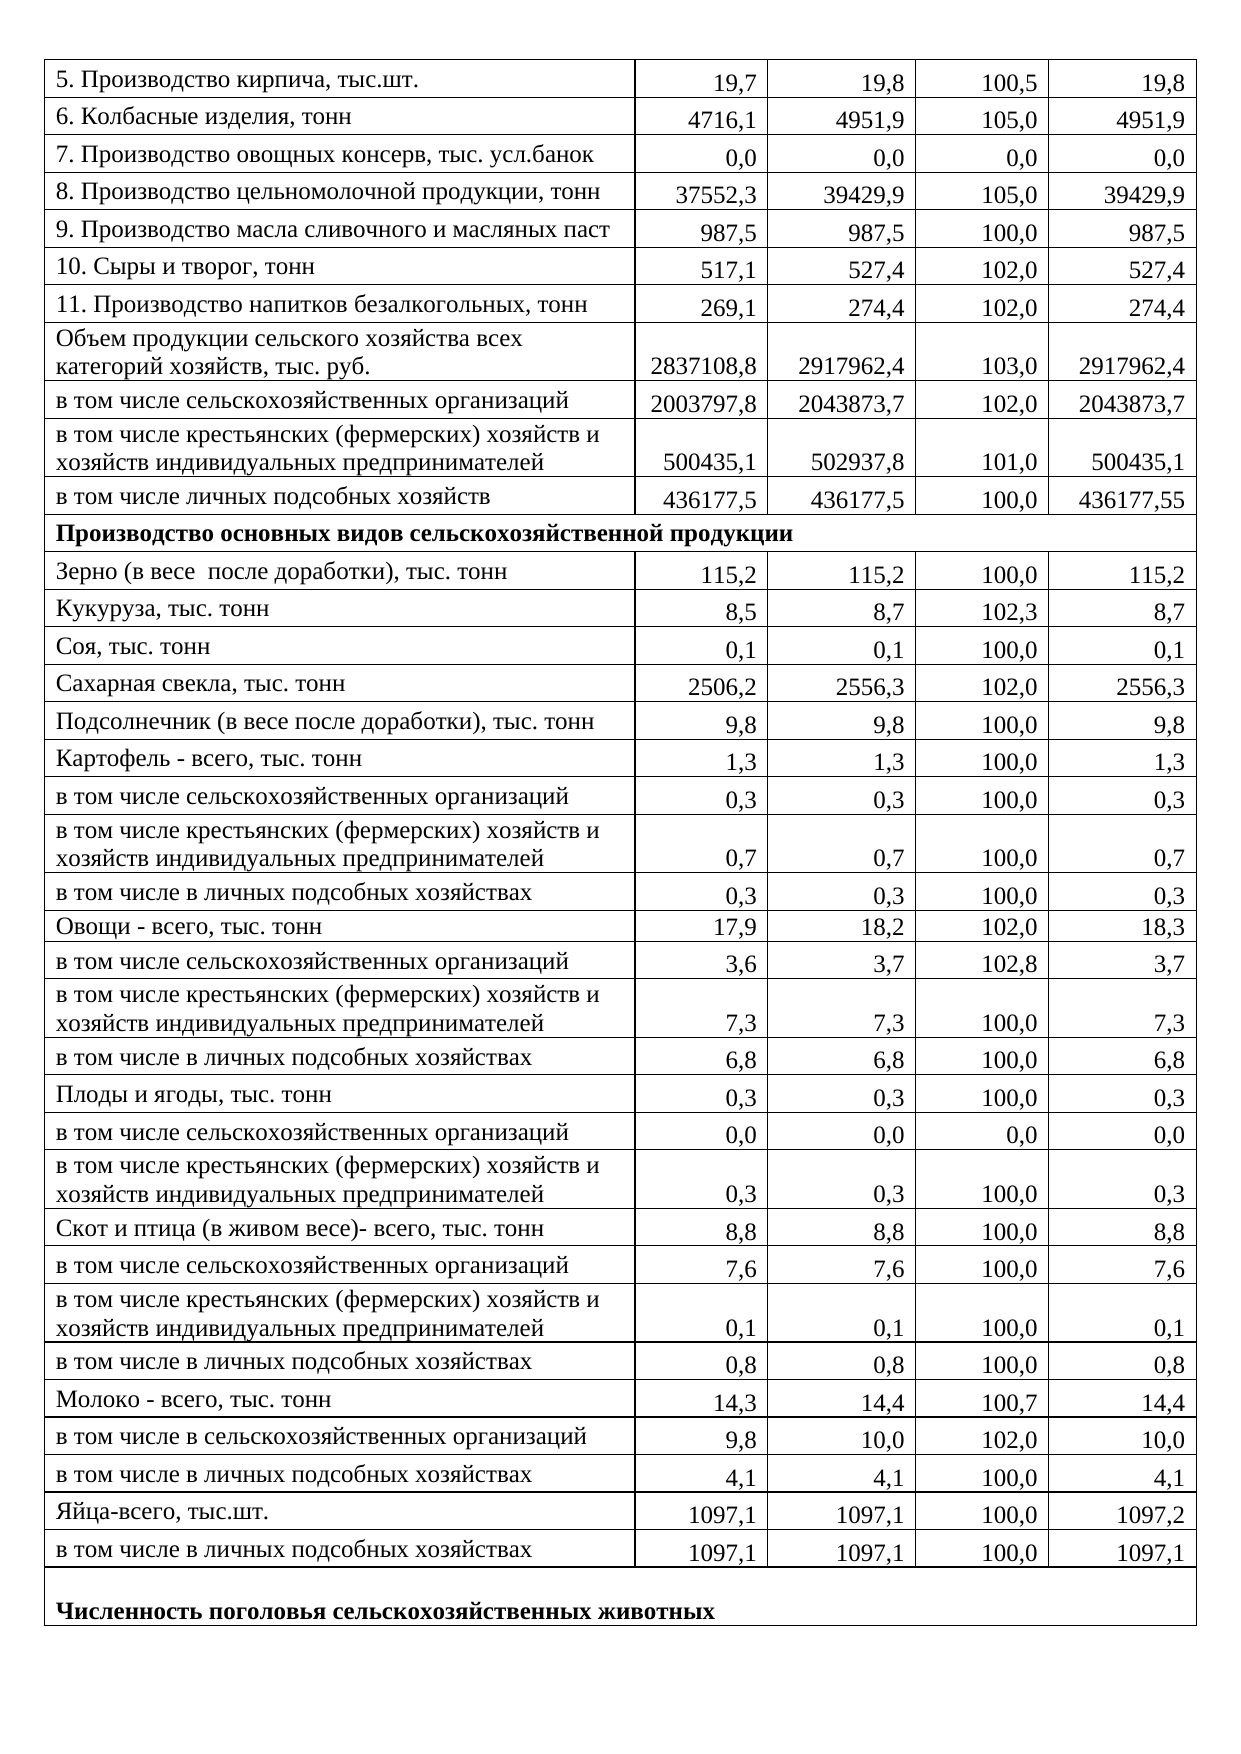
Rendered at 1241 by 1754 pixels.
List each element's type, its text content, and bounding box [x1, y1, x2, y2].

table_cell 100,0 [916, 1343, 1048, 1379]
table_cell в том числе крестьянских (фермерских) хозяйств и хозяйств индивидуальных предпринимателей [45, 1284, 634, 1341]
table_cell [45, 1530, 634, 1566]
table_cell 0,3 [636, 1150, 767, 1208]
table_cell 115,2 [768, 552, 915, 589]
table_cell 2556,3 [1049, 665, 1196, 701]
table_cell 18,3 [1049, 911, 1196, 941]
table_cell 0,7 [1049, 815, 1196, 872]
table_cell 14,3 [636, 1380, 767, 1416]
table_cell 0,0 [1049, 135, 1196, 172]
table_cell Численность поголовья сельскохозяйственных животных [45, 1568, 1196, 1625]
table_cell 7,3 [636, 979, 767, 1037]
table_cell 5. Производство кирпича, тыс.шт. [45, 60, 634, 97]
table_cell 1,3 [768, 740, 915, 776]
table_cell Соя, тыс. тонн [45, 627, 634, 664]
table_cell 4951,9 [1049, 98, 1196, 134]
table_cell 1097,1 [636, 1530, 767, 1566]
table_cell 100,0 [916, 477, 1048, 514]
table_cell 9,8 [636, 1418, 767, 1454]
table_cell 0,8 [768, 1343, 915, 1379]
table_cell 4,1 [636, 1455, 767, 1491]
table_cell 100,0 [916, 979, 1048, 1037]
table_cell 0,0 [636, 135, 767, 172]
table_cell 6,8 [768, 1038, 915, 1074]
table_cell 105,0 [916, 173, 1048, 209]
table_cell 100,0 [916, 777, 1048, 814]
table_cell 8,8 [1049, 1209, 1196, 1245]
table_cell 4951,9 [768, 98, 915, 134]
table_cell 7,3 [768, 979, 915, 1037]
table_cell Яйца-всего, тыс.шт. [45, 1493, 634, 1529]
table_cell 102,0 [916, 248, 1048, 284]
table_cell 14,4 [768, 1380, 915, 1416]
table_cell 103,0 [916, 323, 1048, 380]
table_cell 0,1 [1049, 1284, 1196, 1341]
table_cell 3,6 [636, 942, 767, 978]
table_cell 100,5 [916, 60, 1048, 97]
table_cell 2917962,4 [1049, 323, 1196, 380]
table_cell 100,0 [916, 740, 1048, 776]
table_cell в том числе сельскохозяйственных организаций [45, 381, 634, 418]
table_cell 100,0 [916, 702, 1048, 739]
table_cell 269,1 [636, 285, 767, 322]
table_cell 527,4 [768, 248, 915, 284]
table_cell 0,3 [1049, 777, 1196, 814]
table_cell 100,0 [916, 1246, 1048, 1283]
table_cell в том числе сельскохозяйственных организаций [45, 1246, 634, 1283]
table_cell 9. Производство масла сливочного и масляных паст [45, 210, 634, 247]
table_cell Объем продукции сельского хозяйства всех категорий хозяйств, тыс. руб. [45, 323, 634, 380]
table_cell 102,3 [916, 590, 1048, 626]
table_cell Зерно (в весе после доработки), тыс. тонн [45, 552, 634, 589]
table_cell 4716,1 [636, 98, 767, 134]
table_cell 100,0 [916, 1038, 1048, 1074]
table_cell 100,0 [916, 1530, 1048, 1566]
table_cell 2917962,4 [768, 323, 915, 380]
table_cell 8,7 [1049, 590, 1196, 626]
table_cell 2837108,8 [636, 323, 767, 380]
table_cell в том числе сельскохозяйственных организаций [45, 942, 634, 978]
table_cell 18,2 [768, 911, 915, 941]
table_cell 2506,2 [636, 665, 767, 701]
table_cell 0,3 [768, 1150, 915, 1208]
table_cell 4,1 [768, 1455, 915, 1491]
table_cell 500435,1 [1049, 419, 1196, 476]
table_cell 502937,8 [768, 419, 915, 476]
table_cell в том числе крестьянских (фермерских) хозяйств и хозяйств индивидуальных предпринимателей [45, 979, 634, 1037]
table_cell 7,6 [1049, 1246, 1196, 1283]
table_cell в том числе в личных подсобных хозяйствах [45, 1455, 634, 1491]
table_cell 100,0 [916, 873, 1048, 910]
table_cell 6. Колбасные изделия, тонн [45, 98, 634, 134]
table_cell 0,3 [1049, 1150, 1196, 1208]
table_cell 6,8 [636, 1038, 767, 1074]
table_cell 100,0 [916, 552, 1048, 589]
table_cell 9,8 [636, 702, 767, 739]
table_cell 100,0 [916, 1209, 1048, 1245]
table_cell 7. Производство овощных консерв, тыс. усл.банок [45, 135, 634, 172]
table_cell 0,8 [636, 1343, 767, 1379]
table_cell 115,2 [1049, 552, 1196, 589]
table_cell в том числе личных подсобных хозяйств [45, 477, 634, 514]
table_cell 19,8 [1049, 60, 1196, 97]
table_cell 1,3 [1049, 740, 1196, 776]
table_cell в том числе крестьянских (фермерских) хозяйств и хозяйств индивидуальных предпринимателей [45, 815, 634, 872]
table_cell 0,3 [768, 1075, 915, 1112]
table_cell 9,8 [1049, 702, 1196, 739]
table_cell Овощи - всего, тыс. тонн [45, 911, 634, 941]
table_cell 102,0 [916, 911, 1048, 941]
table_cell 100,0 [916, 1493, 1048, 1529]
table_cell 0,7 [636, 815, 767, 872]
table_cell 3,7 [768, 942, 915, 978]
table_cell 100,0 [916, 815, 1048, 872]
table_cell 500435,1 [636, 419, 767, 476]
table_cell 39429,9 [1049, 173, 1196, 209]
table_cell 0,0 [1049, 1113, 1196, 1149]
table_cell 527,4 [1049, 248, 1196, 284]
table_cell в том числе сельскохозяйственных организаций [45, 777, 634, 814]
table_cell 8. Производство цельномолочной продукции, тонн [45, 173, 634, 209]
table_cell 14,4 [1049, 1380, 1196, 1416]
table_cell 436177,5 [768, 477, 915, 514]
table_cell 274,4 [1049, 285, 1196, 322]
table_cell 0,3 [1049, 1075, 1196, 1112]
table_cell 0,0 [636, 1113, 767, 1149]
table_cell 102,8 [916, 942, 1048, 978]
table_cell 37552,3 [636, 173, 767, 209]
table_cell 0,0 [768, 135, 915, 172]
table_cell 102,0 [916, 1418, 1048, 1454]
table_cell 0,3 [768, 777, 915, 814]
table_cell 517,1 [636, 248, 767, 284]
table_cell 100,0 [916, 210, 1048, 247]
table_cell 7,6 [768, 1246, 915, 1283]
table_cell 987,5 [1049, 210, 1196, 247]
table_cell 0,0 [916, 135, 1048, 172]
table_cell 0,3 [636, 873, 767, 910]
table_cell 1097,1 [1049, 1530, 1196, 1566]
table_cell 0,1 [636, 627, 767, 664]
table_cell 10. Сыры и творог, тонн [45, 248, 634, 284]
table_cell в том числе крестьянских (фермерских) хозяйств и хозяйств индивидуальных предпринимателей [45, 419, 634, 476]
table_cell 102,0 [916, 381, 1048, 418]
table_cell Кукуруза, тыс. тонн [45, 590, 634, 626]
table_cell 436177,55 [1049, 477, 1196, 514]
table_cell в том числе крестьянских (фермерских) хозяйств и хозяйств индивидуальных предпринимателей [45, 1150, 634, 1208]
table_cell 0,3 [636, 777, 767, 814]
table_cell Производство основных видов сельскохозяйственной продукции [45, 515, 1196, 551]
table_cell 0,8 [1049, 1343, 1196, 1379]
table_cell 3,7 [1049, 942, 1196, 978]
table_cell 0,3 [768, 873, 915, 910]
table_cell 100,0 [916, 1284, 1048, 1341]
table_cell 8,5 [636, 590, 767, 626]
table_cell 987,5 [768, 210, 915, 247]
table_cell 274,4 [768, 285, 915, 322]
table_cell 0,1 [1049, 627, 1196, 664]
table_cell 8,7 [768, 590, 915, 626]
table_cell 100,0 [916, 1455, 1048, 1491]
table_cell 11. Производство напитков безалкогольных, тонн [45, 285, 634, 322]
table_cell 0,1 [768, 627, 915, 664]
table_cell 100,0 [916, 1075, 1048, 1112]
table_cell Подсолнечник (в весе после доработки), тыс. тонн [45, 702, 634, 739]
table_cell 19,7 [636, 60, 767, 97]
table_cell 100,0 [916, 627, 1048, 664]
table_cell 436177,5 [636, 477, 767, 514]
table_cell 7,6 [636, 1246, 767, 1283]
table_cell 7,3 [1049, 979, 1196, 1037]
table_cell Сахарная свекла, тыс. тонн [45, 665, 634, 701]
table_cell 1097,2 [1049, 1493, 1196, 1529]
table_cell 0,0 [768, 1113, 915, 1149]
table_cell 102,0 [916, 285, 1048, 322]
table_cell 0,0 [916, 1113, 1048, 1149]
table_cell 8,8 [768, 1209, 915, 1245]
table_cell в том числе сельскохозяйственных организаций [45, 1113, 634, 1149]
table_cell 0,3 [1049, 873, 1196, 910]
table_cell 2003797,8 [636, 381, 767, 418]
table_cell 2556,3 [768, 665, 915, 701]
table_cell 102,0 [916, 665, 1048, 701]
table_cell Молоко - всего, тыс. тонн [45, 1380, 634, 1416]
table_cell 4,1 [1049, 1455, 1196, 1491]
table_cell 8,8 [636, 1209, 767, 1245]
table_cell 9,8 [768, 702, 915, 739]
table_cell 1097,1 [768, 1530, 915, 1566]
table_cell 19,8 [768, 60, 915, 97]
table_cell 101,0 [916, 419, 1048, 476]
table_cell 0,7 [768, 815, 915, 872]
table_cell 100,7 [916, 1380, 1048, 1416]
table_cell 1097,1 [636, 1493, 767, 1529]
table_cell 10,0 [1049, 1418, 1196, 1454]
table_cell 2043873,7 [768, 381, 915, 418]
table_cell 0,1 [768, 1284, 915, 1341]
table_cell 6,8 [1049, 1038, 1196, 1074]
table_cell в том числе в личных подсобных хозяйствах [45, 1038, 634, 1074]
table_cell 0,1 [636, 1284, 767, 1341]
table_cell в том числе в сельскохозяйственных организаций [45, 1418, 634, 1454]
table_cell 100,0 [916, 1150, 1048, 1208]
table_cell Скот и птица (в живом весе)- всего, тыс. тонн [45, 1209, 634, 1245]
table_cell Плоды и ягоды, тыс. тонн [45, 1075, 634, 1112]
table_cell Картофель - всего, тыс. тонн [45, 740, 634, 776]
table_cell 115,2 [636, 552, 767, 589]
table_cell в том числе в личных подсобных хозяйствах [45, 873, 634, 910]
table_cell 987,5 [636, 210, 767, 247]
table_cell 10,0 [768, 1418, 915, 1454]
table_cell 1097,1 [768, 1493, 915, 1529]
table_cell 0,3 [636, 1075, 767, 1112]
table_cell 17,9 [636, 911, 767, 941]
table_cell 39429,9 [768, 173, 915, 209]
table_cell 1,3 [636, 740, 767, 776]
table_cell в том числе в личных подсобных хозяйствах [45, 1343, 634, 1379]
table_cell 2043873,7 [1049, 381, 1196, 418]
table_cell 105,0 [916, 98, 1048, 134]
